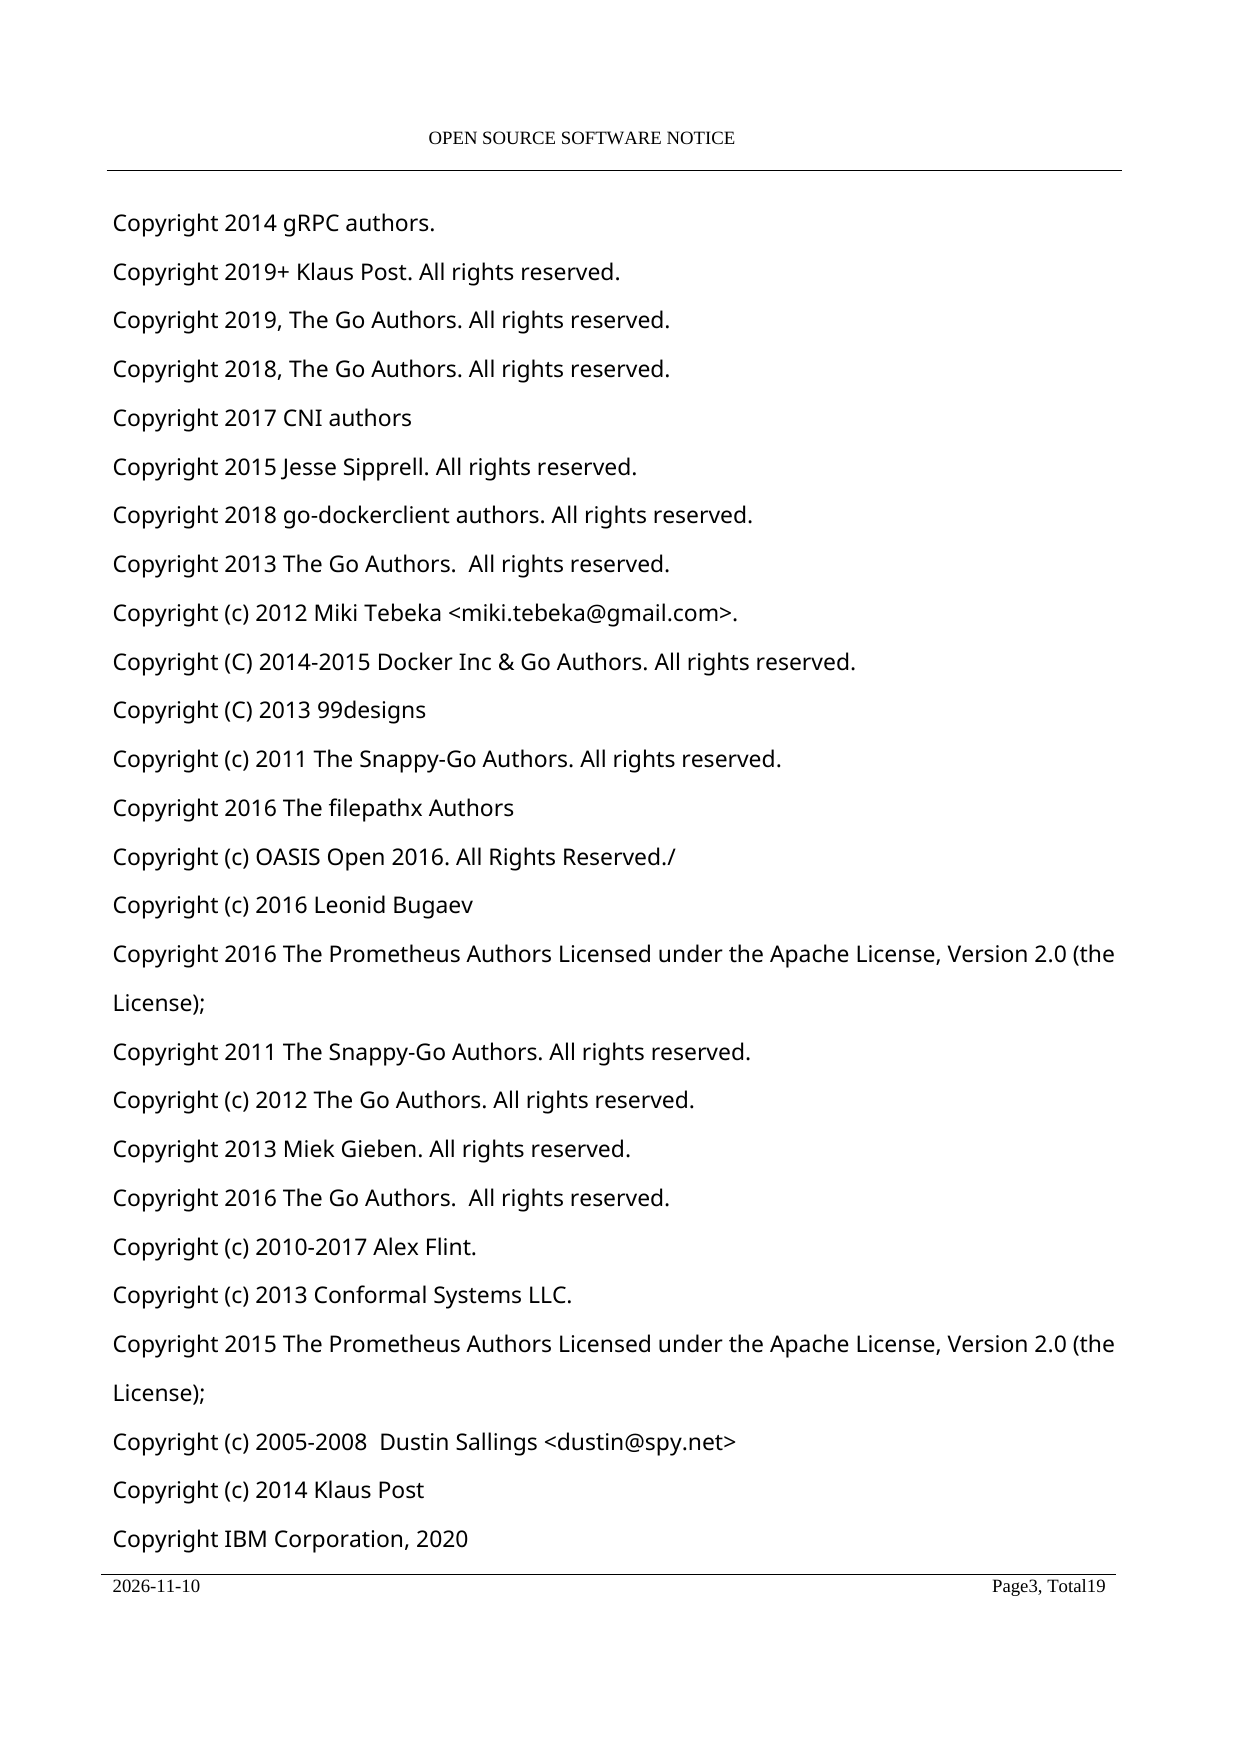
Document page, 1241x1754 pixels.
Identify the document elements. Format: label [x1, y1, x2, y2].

text [112, 206, 1128, 1555]
